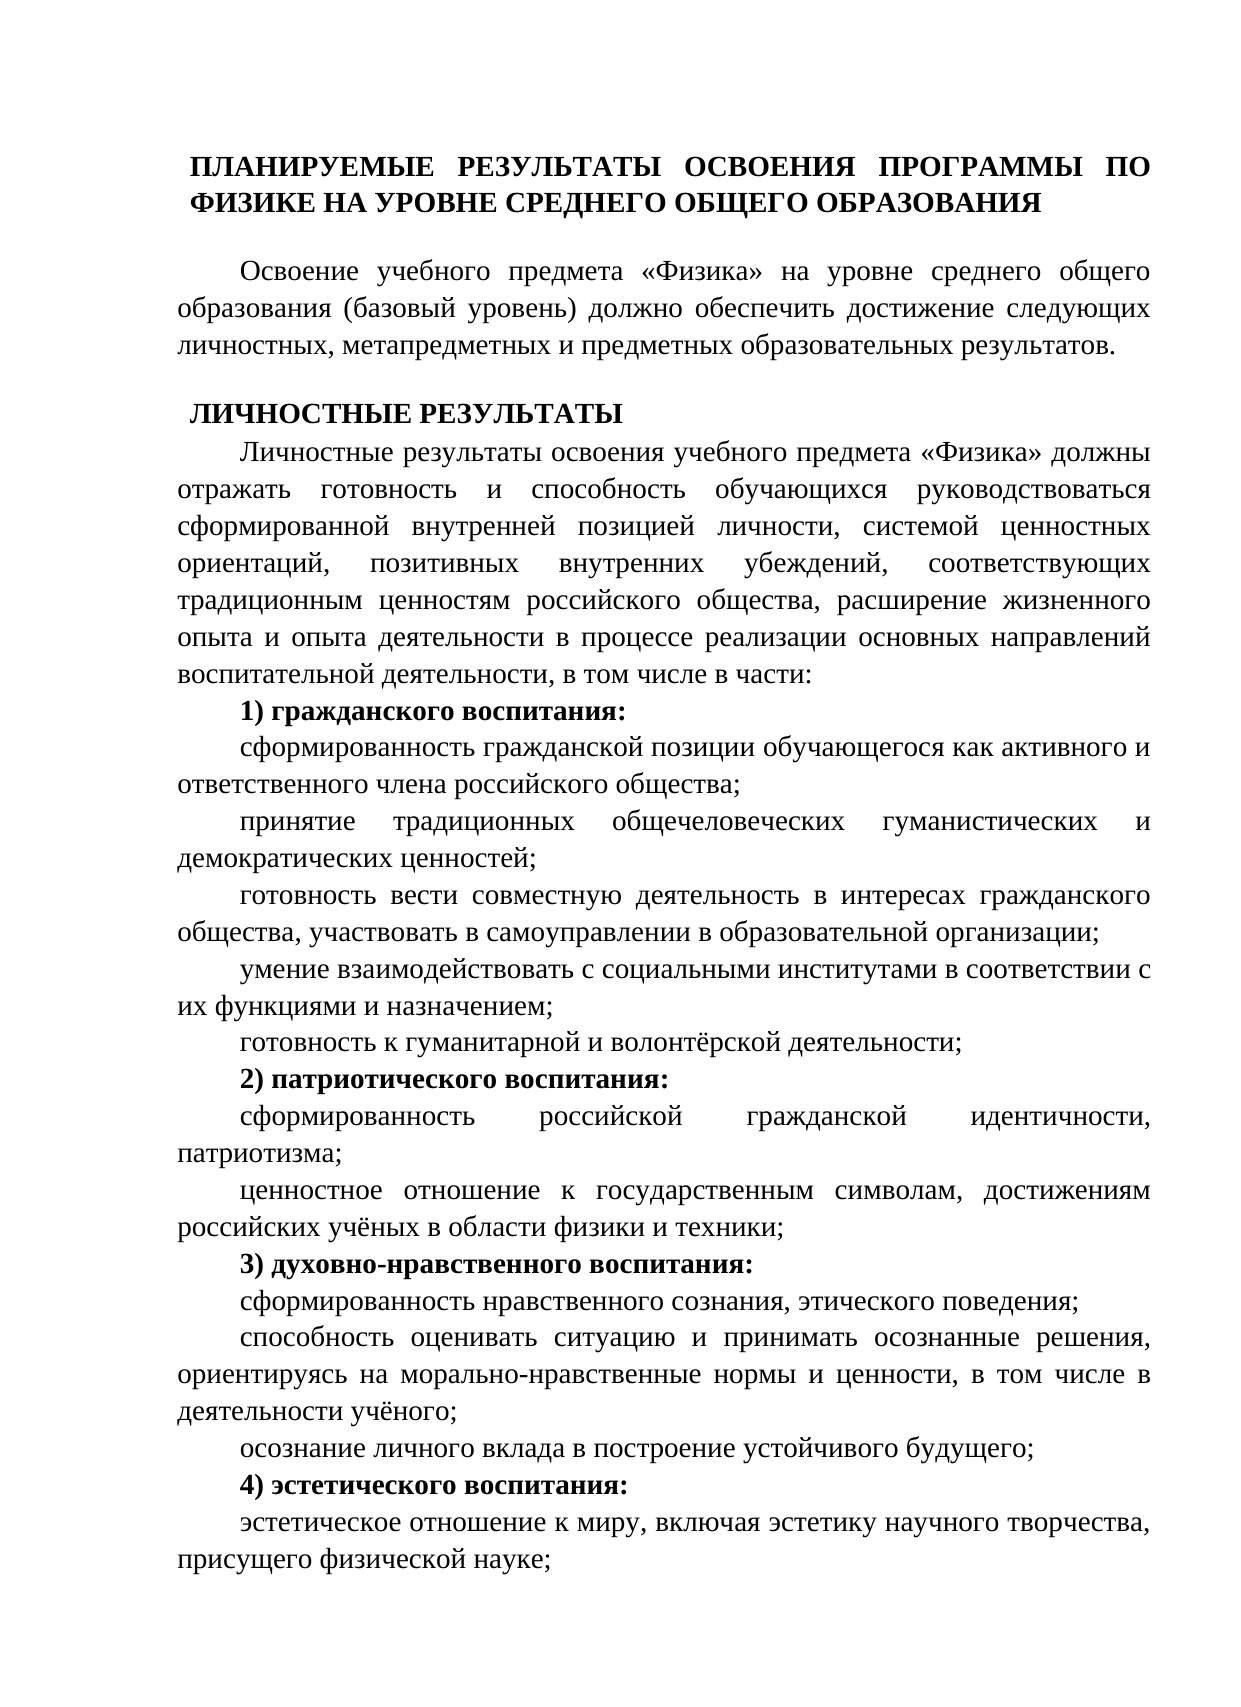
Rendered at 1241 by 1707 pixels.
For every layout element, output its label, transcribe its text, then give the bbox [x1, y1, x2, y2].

text 2) патриотического воспитания: [177, 1061, 1152, 1095]
text 1) гражданского воспитания: [177, 693, 1152, 726]
text сформированность нравственного сознания, этического поведения; [177, 1283, 1152, 1316]
text ПЛАНИРУЕМЫЕ РЕЗУЛЬТАТЫ ОСВОЕНИЯ ПРОГРАММЫ ПО ФИЗИКЕ НА УРОВНЕ СРЕДНЕГО ОБЩЕГО ОБРАЗОВАНИЯ [189, 149, 1152, 219]
text Личностные результаты освоения учебного предмета «Физика» должны отражать готовность и способность обучающихся руководствоваться сформированной внутренней позицией личности, системой ценностных ориентаций, позитивных внутренних убеждений, соответствующих традиционным ценностям российского общества, расширение жизненного опыта и опыта деятельности в процессе реализации основных направлений воспитательной деятельности, в том числе в части: [177, 434, 1152, 689]
text 4) эстетического воспитания: [177, 1467, 1152, 1501]
text сформированность гражданской позиции обучающегося как активного и ответственного члена российского общества; [177, 729, 1152, 800]
text готовность вести совместную деятельность в интересах гражданского общества, участвовать в самоуправлении в образовательной организации; [177, 877, 1152, 947]
text способность оценивать ситуацию и принимать осознанные решения, ориентируясь на морально-нравственные нормы и ценности, в том числе в деятельности учёного; [177, 1319, 1152, 1427]
text ЛИЧНОСТНЫЕ РЕЗУЛЬТАТЫ [189, 396, 1152, 429]
text 3) духовно-нравственного воспитания: [177, 1246, 1152, 1279]
text Освоение учебного предмета «Физика» на уровне среднего общего образования (базовый уровень) должно обеспечить достижение следующих личностных, метапредметных и предметных образовательных результатов. [177, 253, 1152, 361]
text сформированность российской гражданской идентичности, патриотизма; [177, 1098, 1152, 1169]
text ценностное отношение к государственным символам, достижениям российских учёных в области физики и техники; [177, 1172, 1152, 1242]
text умение взаимодействовать с социальными институтами в соответствии с их функциями и назначением; [177, 951, 1152, 1021]
text принятие традиционных общечеловеческих гуманистических и демократических ценностей; [177, 803, 1152, 874]
text осознание личного вклада в построение устойчивого будущего; [177, 1430, 1152, 1464]
text эстетическое отношение к миру, включая эстетику научного творчества, присущего физической науке; [177, 1504, 1152, 1574]
text готовность к гуманитарной и волонтёрской деятельности; [177, 1024, 1152, 1058]
